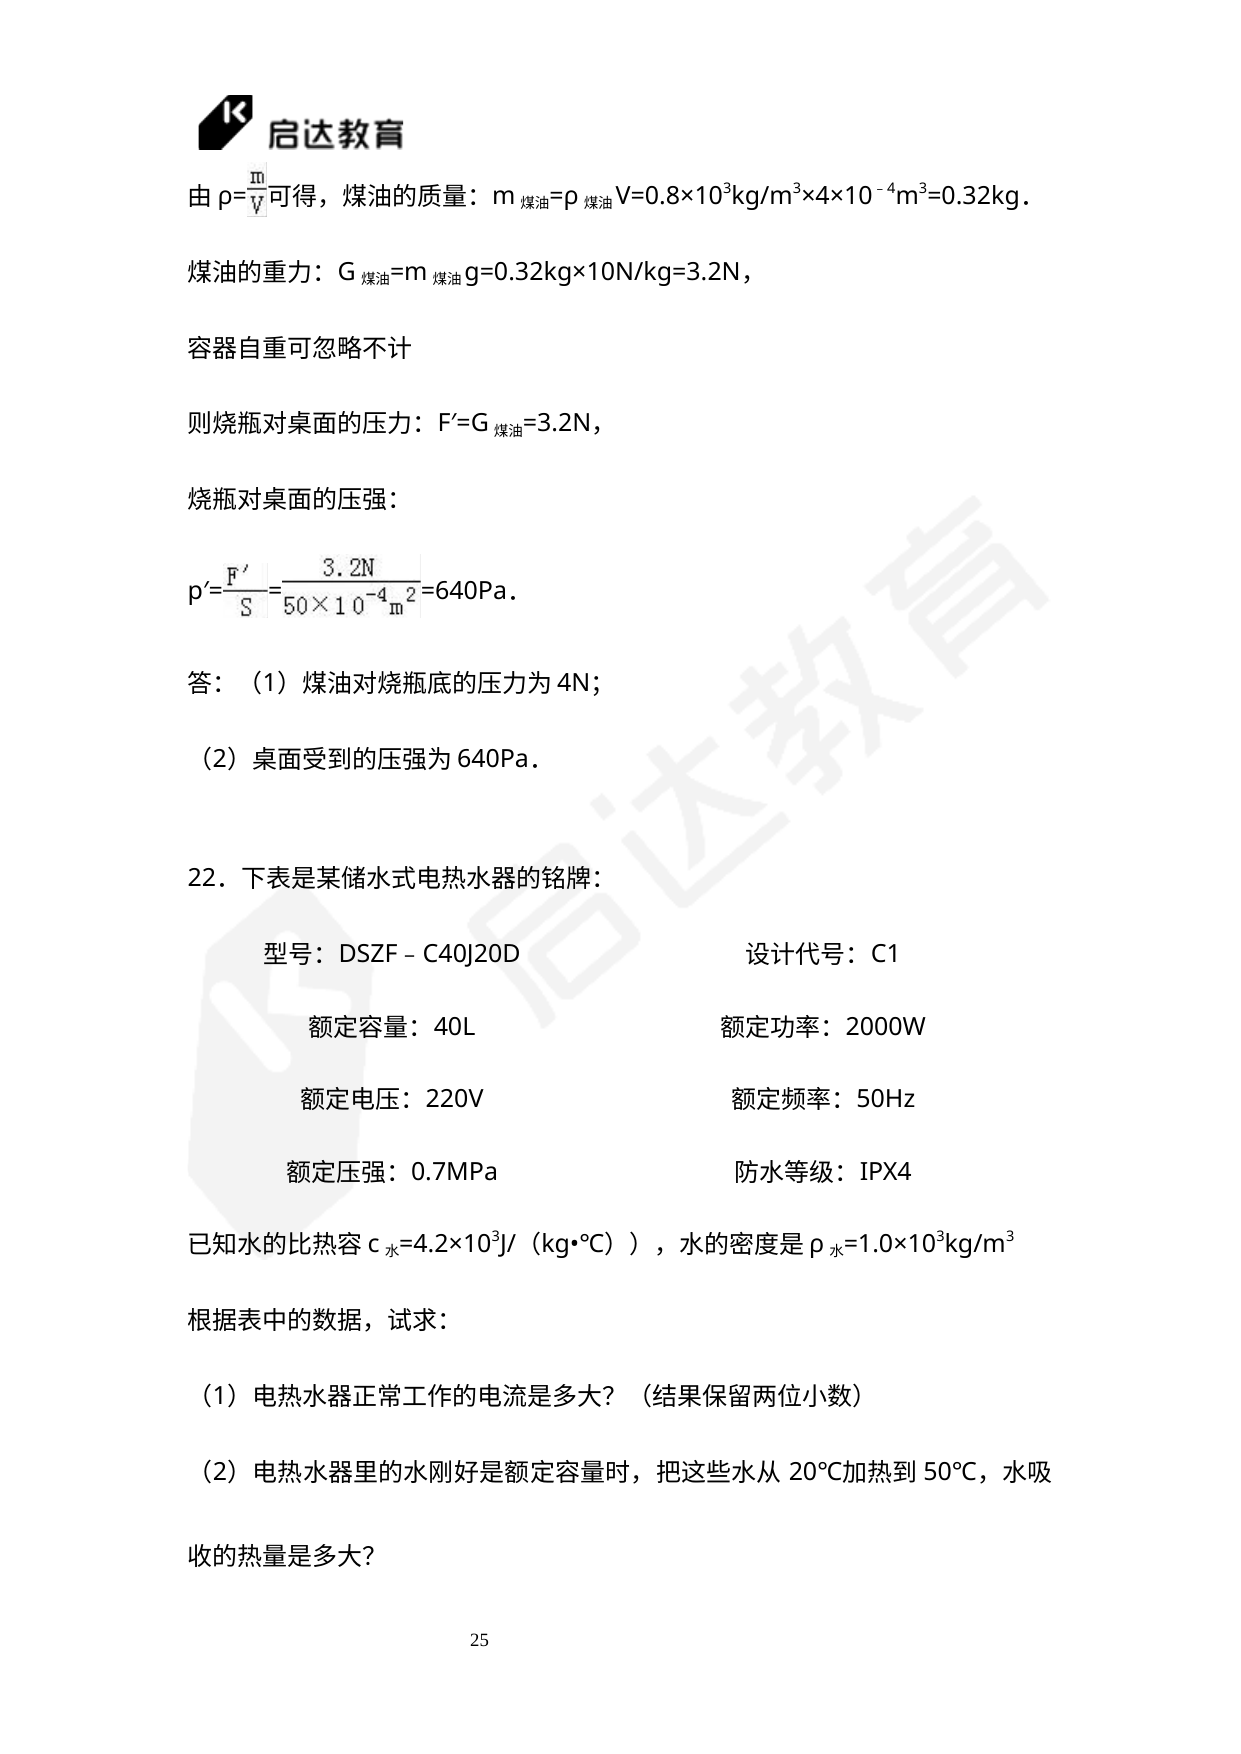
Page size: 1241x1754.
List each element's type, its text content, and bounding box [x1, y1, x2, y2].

text 22．下表是某储水式电热水器的铭牌： [187, 844, 1053, 909]
text 烧瓶对桌面的压强： [187, 465, 1053, 530]
text 已知水的比热容c水=4.2×103J/（kg•℃）），水的密度是ρ水=1.0×103kg/m3 [187, 1210, 1053, 1275]
text （1）电热水器正常工作的电流是多大？（结果保留两位小数） [187, 1362, 1053, 1427]
text p′===640Pa． [187, 541, 1053, 639]
picture [247, 162, 267, 217]
text （2）电热水器里的水刚好是额定容量时，把这些水从20℃加热到50℃，水吸收的热量是多大？ [187, 1438, 1053, 1587]
text 则烧瓶对桌面的压力：F′=G煤油=3.2N， [187, 389, 1053, 454]
text 根据表中的数据，试求： [187, 1286, 1053, 1351]
picture [223, 563, 268, 618]
picture [282, 554, 421, 618]
text 由ρ=可得，煤油的质量：m煤油=ρ煤油V=0.8×103kg/m3×4×10﹣4m3=0.32kg． [187, 162, 1053, 227]
text 容器自重可忽略不计 [187, 314, 1053, 379]
table_cell 额定容量：40L [176, 993, 607, 1065]
table_header 型号：DSZF﹣C40J20D [176, 920, 607, 993]
table_cell 额定电压：220V [176, 1065, 607, 1138]
table_cell 防水等级：IPX4 [608, 1138, 1039, 1210]
table_cell 额定压强：0.7MPa [176, 1138, 607, 1210]
table_cell 额定功率：2000W [608, 993, 1039, 1065]
text （2）桌面受到的压强为640Pa． [187, 725, 1053, 790]
table_cell 额定频率：50Hz [608, 1065, 1039, 1138]
text 煤油的重力：G煤油=m煤油g=0.32kg×10N/kg=3.2N， [187, 238, 1053, 303]
text 答：（1）煤油对烧瓶底的压力为4N； [187, 649, 1053, 714]
picture [198, 95, 404, 150]
table_header 设计代号：C1 [608, 920, 1039, 993]
